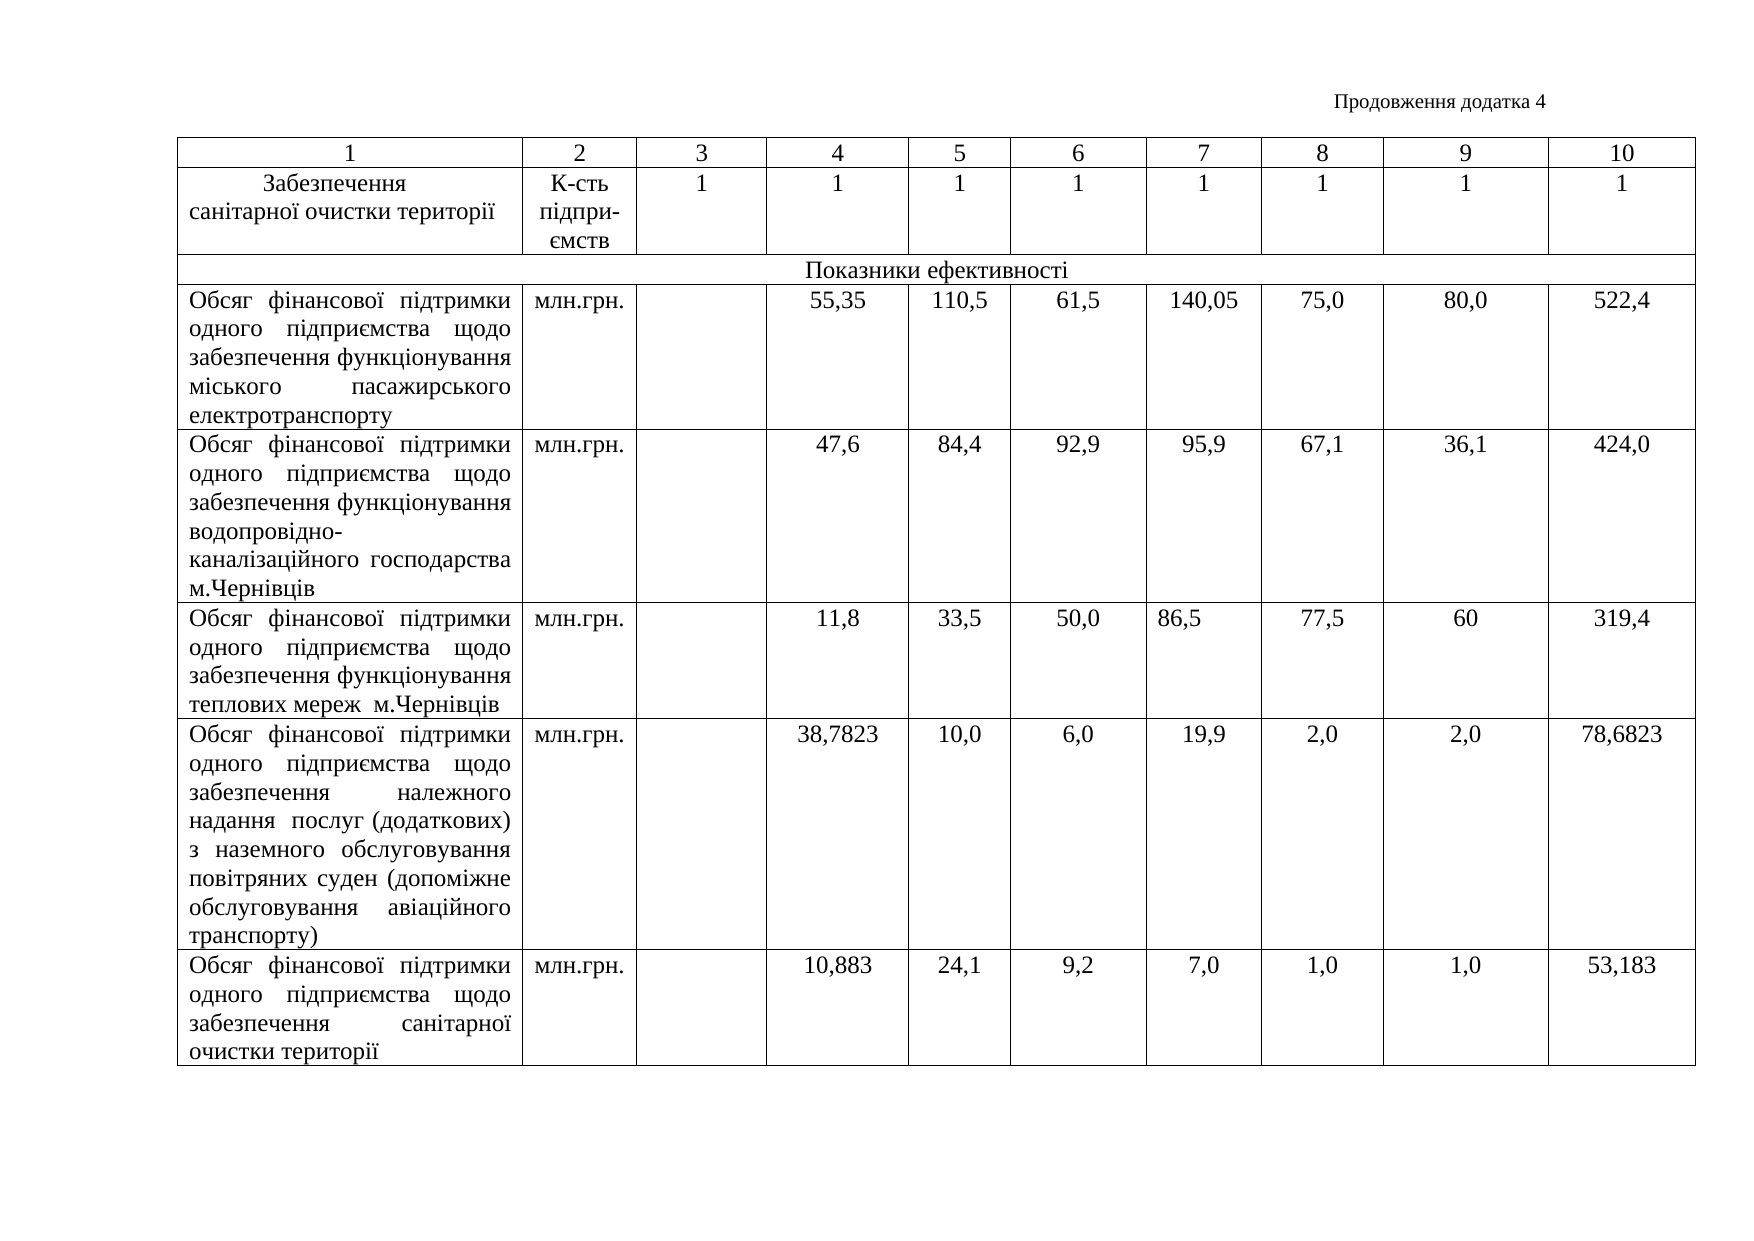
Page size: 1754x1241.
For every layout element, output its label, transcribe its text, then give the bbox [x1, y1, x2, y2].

table_cell 61,5 [1011, 285, 1146, 428]
table_cell 78,6823 [1549, 719, 1695, 949]
table_header 4 [767, 138, 908, 167]
table_cell млн.грн. [523, 603, 636, 718]
table_cell 1,0 [1384, 950, 1548, 1065]
table_cell [637, 430, 766, 602]
table_cell 1 [1147, 168, 1261, 254]
table_header 1 [178, 138, 522, 167]
table_cell 60 [1384, 603, 1548, 718]
table_cell [637, 719, 766, 949]
table_cell 86,5 [1147, 603, 1261, 718]
table_cell 84,4 [909, 430, 1010, 602]
table_cell 140,05 [1147, 285, 1261, 428]
table_cell 1 [637, 168, 766, 254]
table_header 3 [637, 138, 766, 167]
table_cell млн.грн. [523, 719, 636, 949]
table_cell 10,883 [767, 950, 908, 1065]
table_cell 38,7823 [767, 719, 908, 949]
table_cell 1 [909, 168, 1010, 254]
table_cell 33,5 [909, 603, 1010, 718]
table_header 6 [1011, 138, 1146, 167]
table_cell 1 [1011, 168, 1146, 254]
table_cell 522,4 [1549, 285, 1695, 428]
table_header 10 [1549, 138, 1695, 167]
table_cell 95,9 [1147, 430, 1261, 602]
table_cell 2,0 [1262, 719, 1383, 949]
table_cell Обсяг фінансової підтримки одного підприємства щодо забезпечення належного надання послуг (додаткових) з наземного обслуговування повітряних суден (допоміжне обслуговування авіаційного транспорту) [178, 719, 522, 949]
table_cell 50,0 [1011, 603, 1146, 718]
table_cell Показники ефективності [178, 255, 1695, 284]
table_cell 10,0 [909, 719, 1010, 949]
table_cell млн.грн. [523, 285, 636, 428]
table_cell Забезпечення санітарної очистки території [178, 168, 522, 254]
table_header 7 [1147, 138, 1261, 167]
table_header 9 [1384, 138, 1548, 167]
table_cell млн.грн. [523, 430, 636, 602]
table_cell 2,0 [1384, 719, 1548, 949]
table_cell 77,5 [1262, 603, 1383, 718]
table_cell Обсяг фінансової підтримки одного підприємства щодо забезпечення функціонування теплових мереж м.Чернівців [178, 603, 522, 718]
table_cell 1,0 [1262, 950, 1383, 1065]
table_cell 1 [767, 168, 908, 254]
table_cell 1 [1549, 168, 1695, 254]
table_cell [637, 603, 766, 718]
table_cell 67,1 [1262, 430, 1383, 602]
table_cell 80,0 [1384, 285, 1548, 428]
table_header 5 [909, 138, 1010, 167]
table_header 2 [523, 138, 636, 167]
table_cell 53,183 [1549, 950, 1695, 1065]
table_cell 9,2 [1011, 950, 1146, 1065]
table_cell 55,35 [767, 285, 908, 428]
table_cell 7,0 [1147, 950, 1261, 1065]
table_cell 24,1 [909, 950, 1010, 1065]
table_cell млн.грн. [523, 950, 636, 1065]
table_cell Обсяг фінансової підтримки одного підприємства щодо забезпечення функціонування міського пасажирського електротранспорту [178, 285, 522, 428]
table_cell К-сть підпри- ємств [523, 168, 636, 254]
table_cell 1 [1384, 168, 1548, 254]
table_cell Обсяг фінансової підтримки одного підприємства щодо забезпечення санітарної очистки території [178, 950, 522, 1065]
table_cell 6,0 [1011, 719, 1146, 949]
table_cell 75,0 [1262, 285, 1383, 428]
table_cell 319,4 [1549, 603, 1695, 718]
table_cell 424,0 [1549, 430, 1695, 602]
table_cell 19,9 [1147, 719, 1261, 949]
table_cell 36,1 [1384, 430, 1548, 602]
table_cell [637, 950, 766, 1065]
table_cell 47,6 [767, 430, 908, 602]
table_cell 110,5 [909, 285, 1010, 428]
table_header 8 [1262, 138, 1383, 167]
table_cell 11,8 [767, 603, 908, 718]
table_cell Обсяг фінансової підтримки одного підприємства щодо забезпечення функціонування водопровідно-каналізаційного господарства м.Чернівців [178, 430, 522, 602]
table_cell 92,9 [1011, 430, 1146, 602]
table_cell [637, 285, 766, 428]
text Продовження додатка 4 [177, 89, 1695, 113]
table_cell 1 [1262, 168, 1383, 254]
